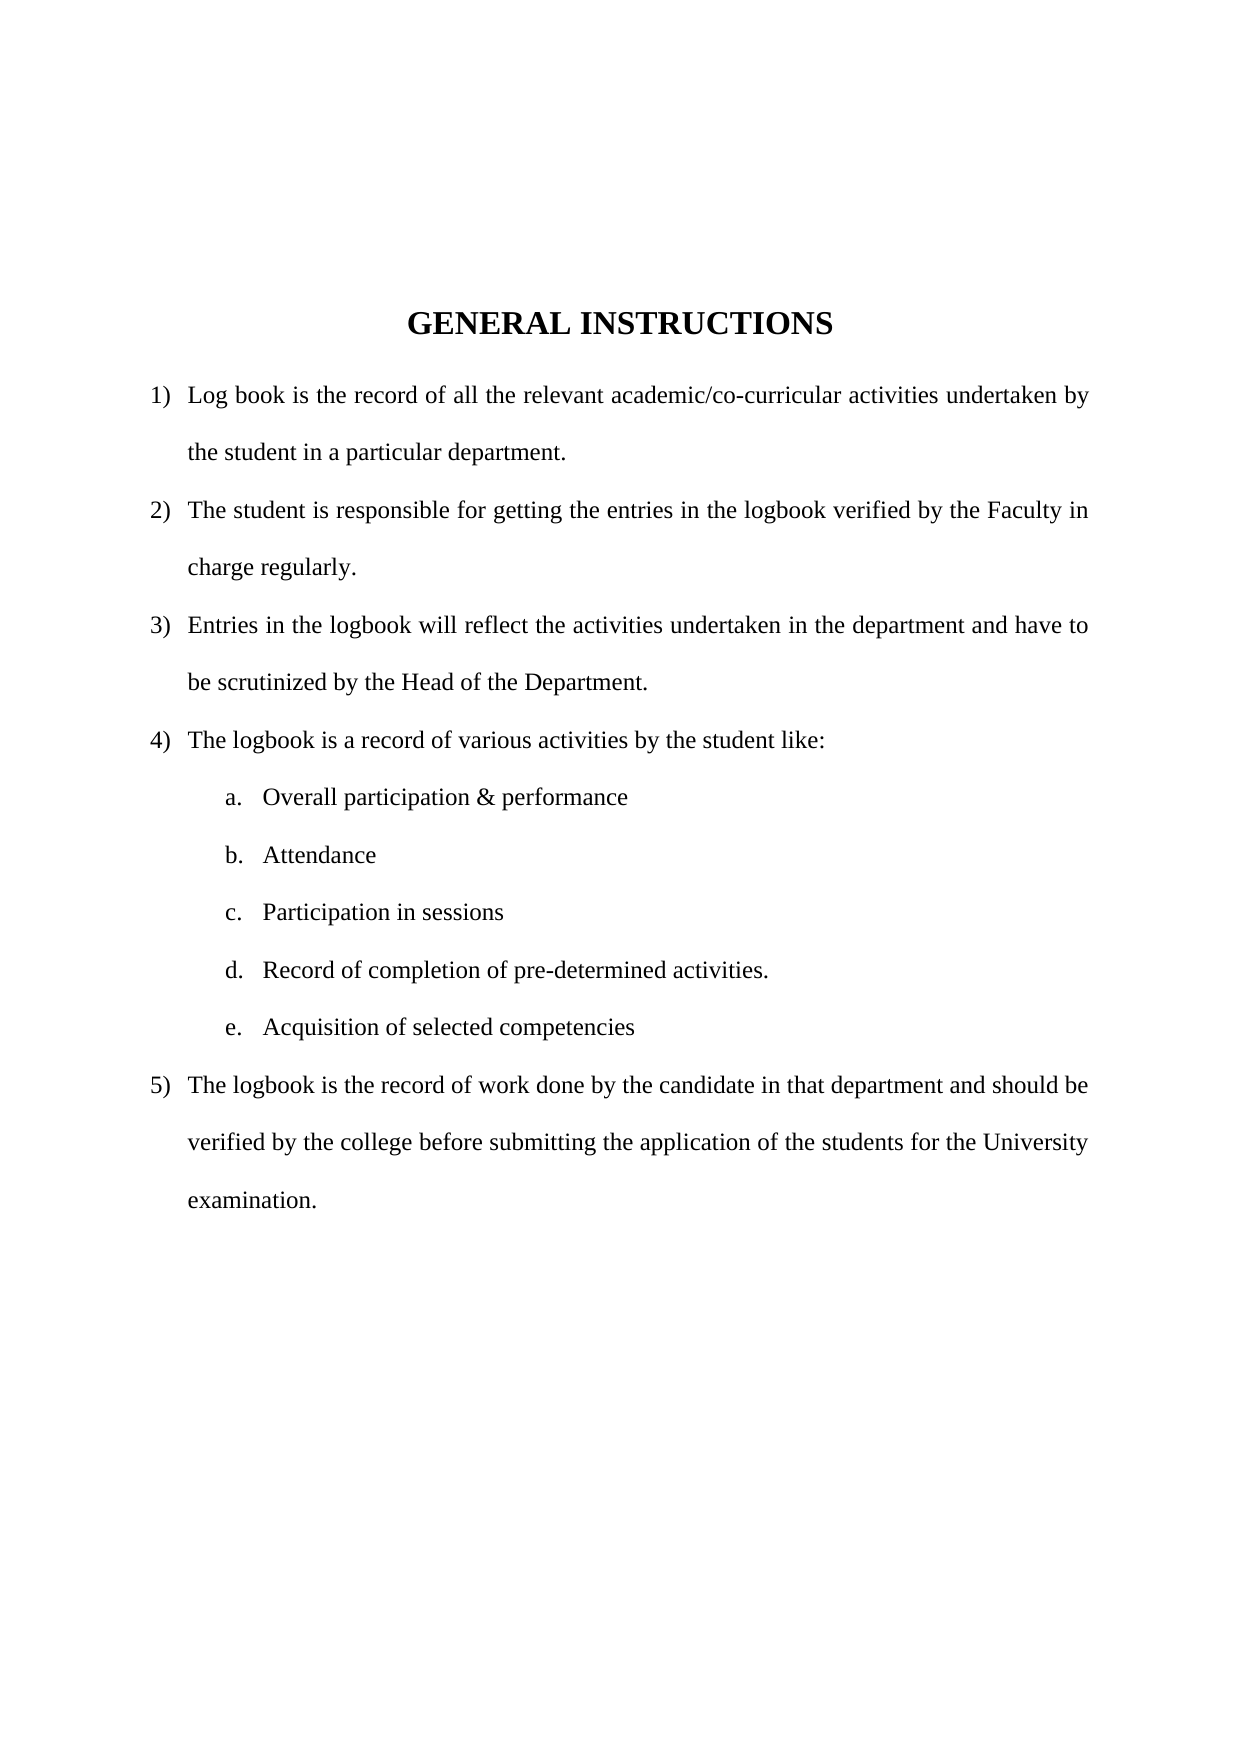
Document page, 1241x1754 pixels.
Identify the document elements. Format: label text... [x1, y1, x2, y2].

list Participation in sessions [225, 897, 1090, 926]
list Acquisition of selected competencies [225, 1012, 1090, 1041]
list The logbook is the record of work done by the candidate in that department and should be verified by the college before submitting the application of the students for the University examination. [150, 1070, 1090, 1214]
list Attendance [225, 840, 1090, 869]
list The logbook is a record of various activities by the student like: [150, 725, 1090, 754]
list Log book is the record of all the relevant academic/co-curricular activities undertaken by the student in a particular department. [150, 380, 1090, 466]
list Record of completion of pre-determined activities. [225, 955, 1090, 984]
text GENERAL INSTRUCTIONS [150, 303, 1090, 342]
list Entries in the logbook will reflect the activities undertaken in the department and have to be scrutinized by the Head of the Department. [150, 610, 1090, 696]
list The student is responsible for getting the entries in the logbook verified by the Faculty in charge regularly. [150, 495, 1090, 581]
list Overall participation & performance [225, 782, 1090, 811]
